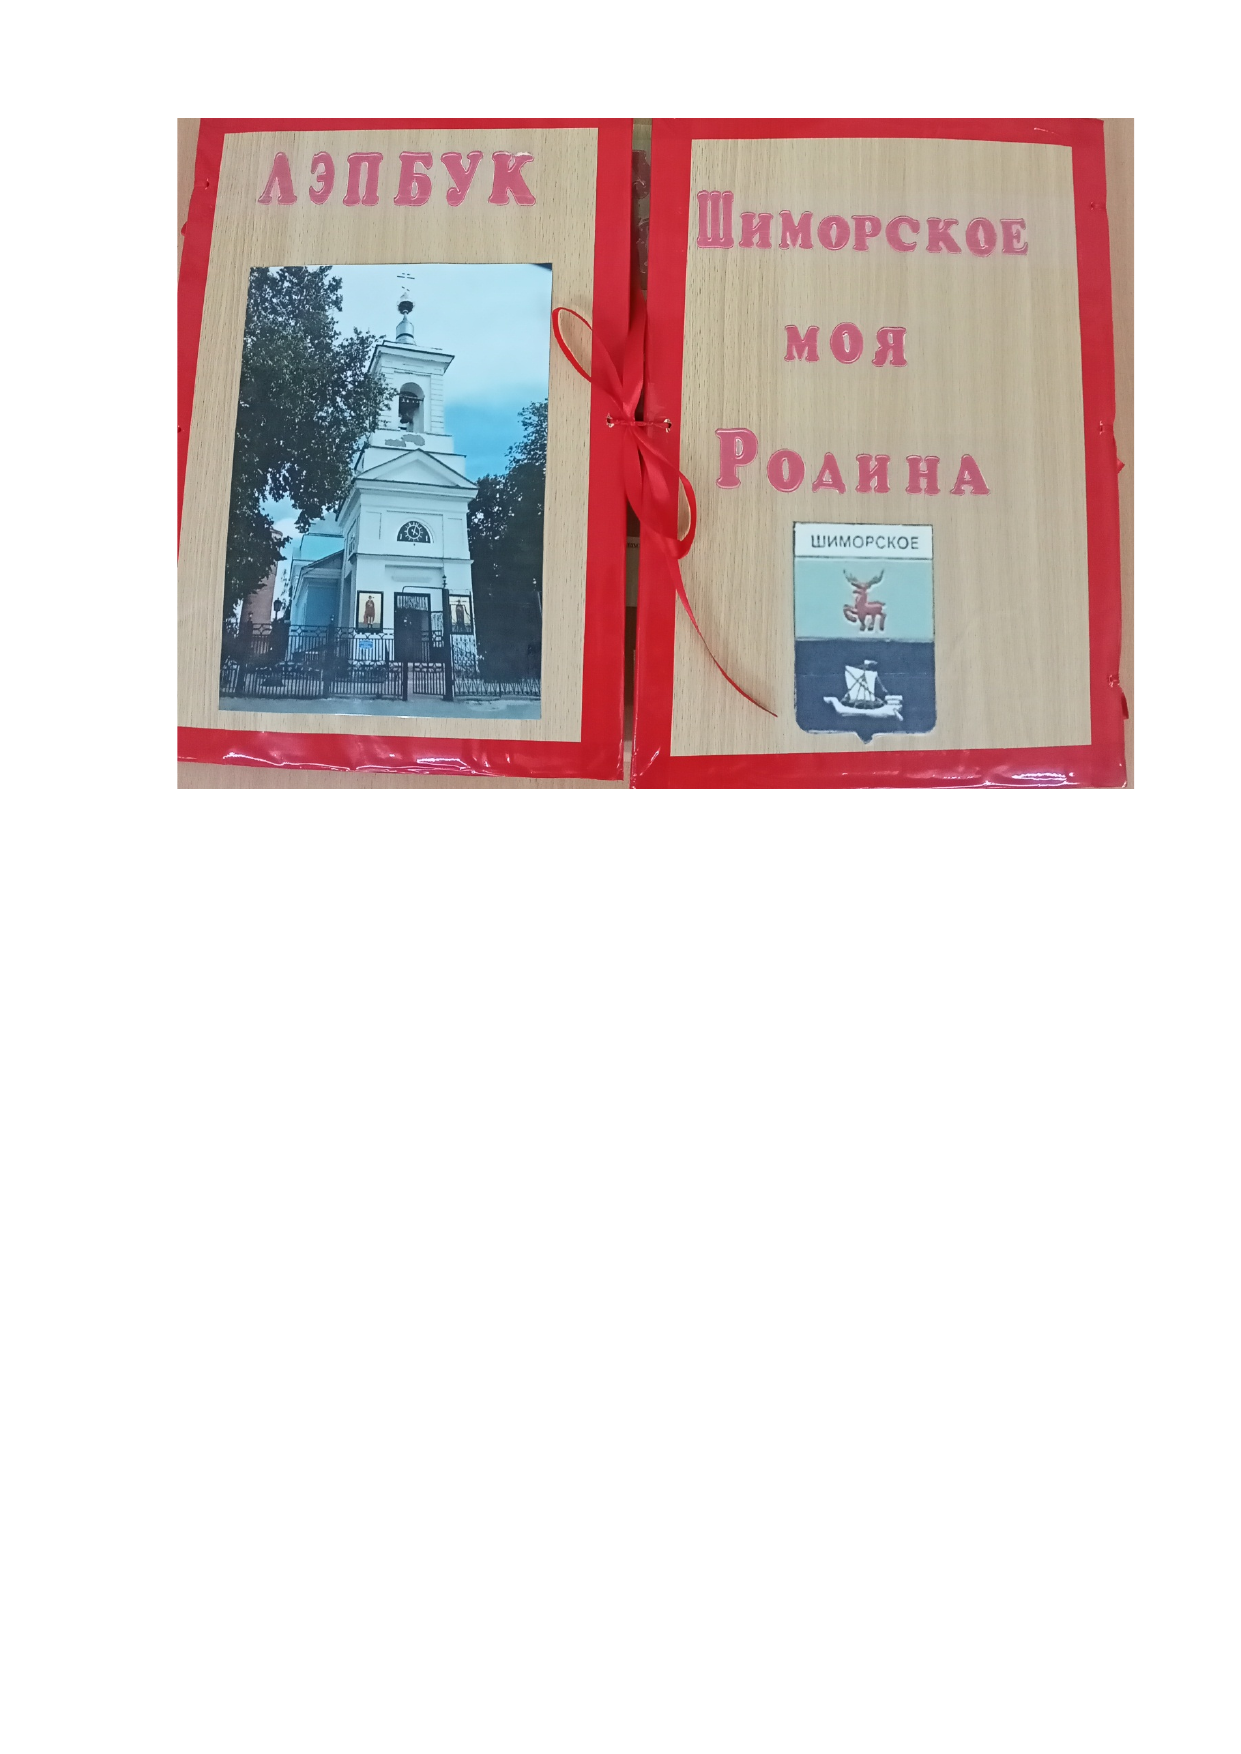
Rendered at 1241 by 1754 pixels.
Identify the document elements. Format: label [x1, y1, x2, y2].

picture [177, 118, 1135, 789]
